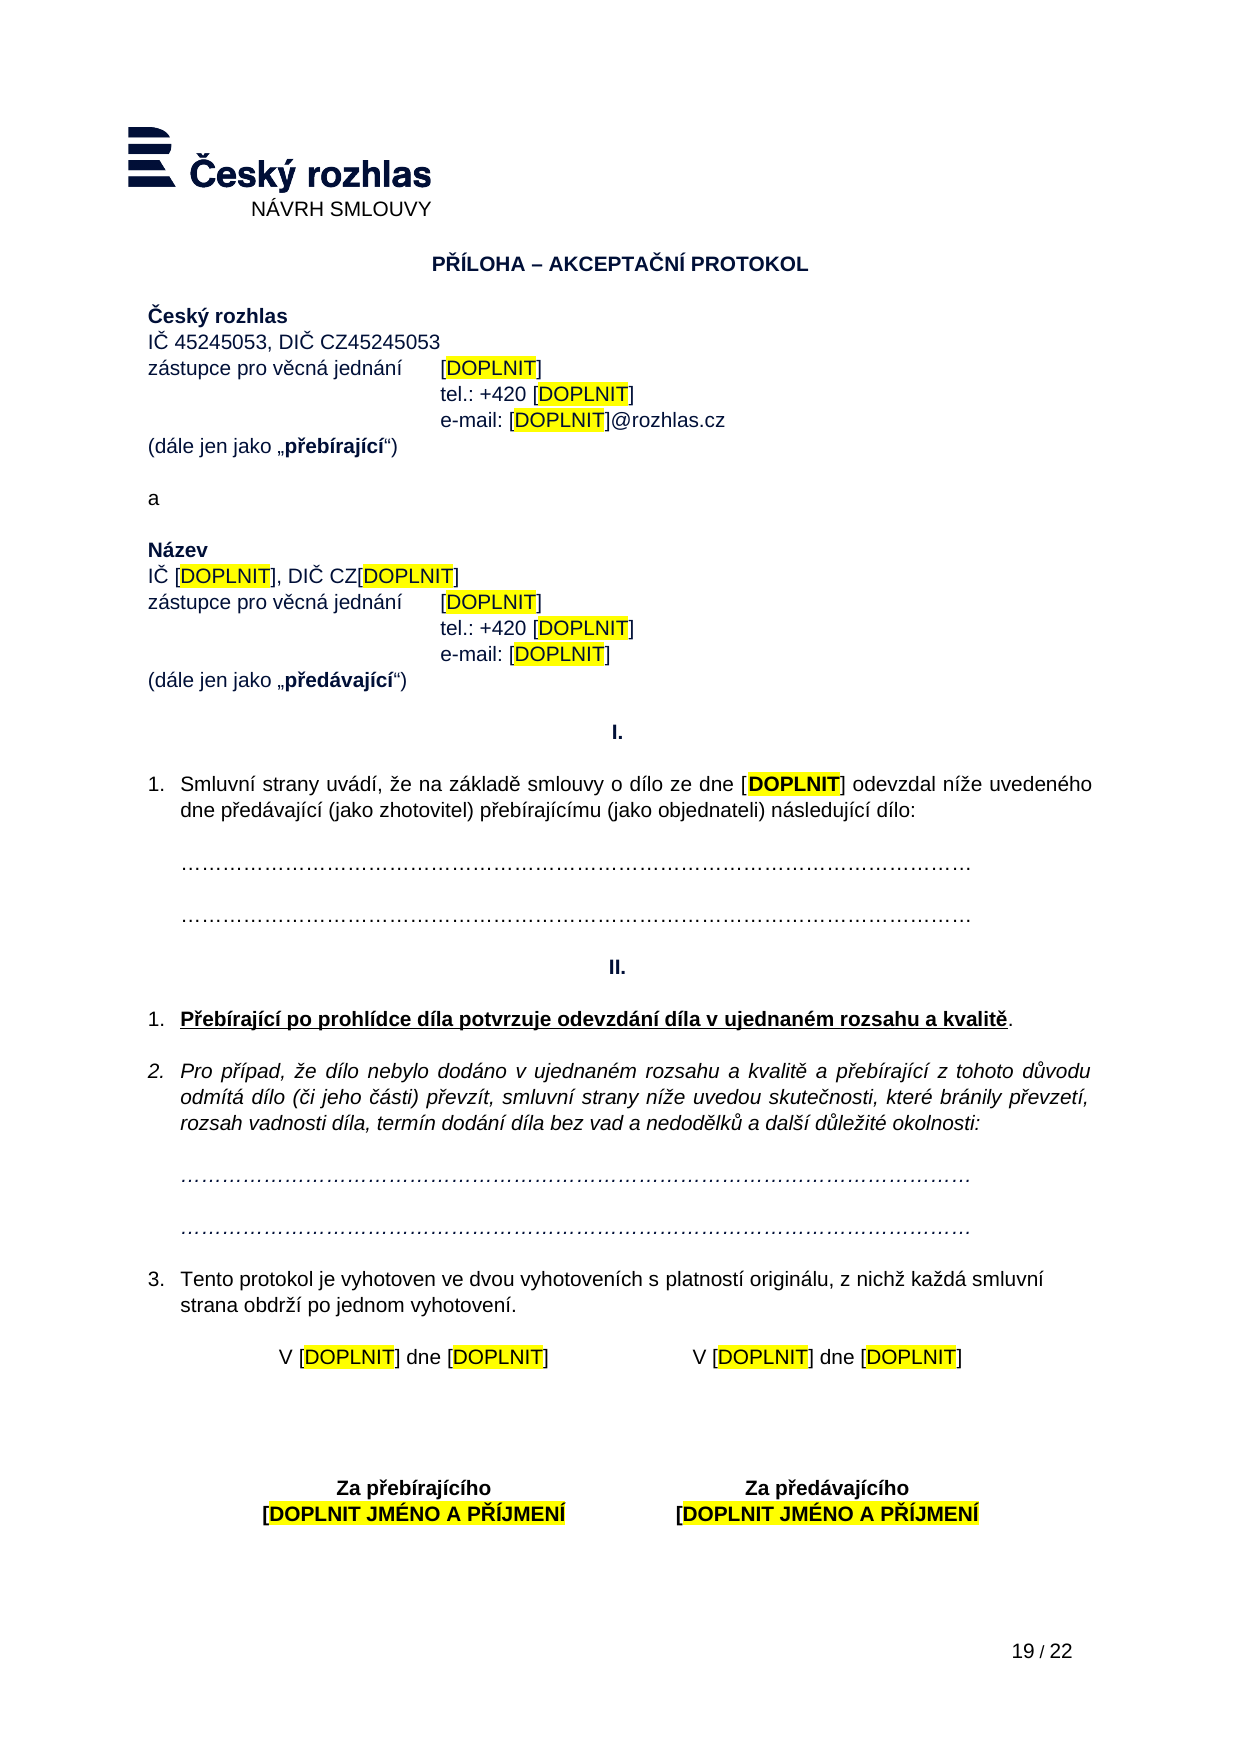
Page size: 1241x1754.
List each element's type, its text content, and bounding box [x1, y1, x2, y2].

table_header V [DOPLNIT] dne [DOPLNIT] [621, 1344, 1034, 1396]
table_cell Za přebírajícího [DOPLNIT JMÉNO A PŘÍJMENÍ [DOPLNIT FUNKCI] [207, 1396, 621, 1552]
list Pro případ, že dílo nebylo dodáno v ujednaném rozsahu a kvalitě a přebírající z tohoto důvodu odmítá dílo (či jeho části) převzít, smluvní strany níže uvedou skutečnosti, které bránily převzetí, rozsah vadnosti díla, termín dodání díla bez vad a nedodělků a další důležité okolnosti: [148, 1057, 1093, 1136]
picture [128, 127, 431, 193]
text IČ [DOPLNIT], DIČ CZ[DOPLNIT] [148, 563, 1093, 589]
list Tento protokol je vyhotoven ve dvou vyhotoveních s platností originálu, z nichž každá smluvní strana obdrží po jednom vyhotovení. [148, 1266, 1093, 1318]
text IČ 45245053, DIČ CZ45245053 [148, 328, 1093, 354]
list …………………………………………………………………………………………………… [180, 849, 1093, 875]
text (dále jen jako „předávající“) [148, 667, 1093, 693]
text tel.: +420 [DOPLNIT] [148, 380, 1093, 406]
text Název [148, 537, 1093, 563]
subtitle …………………………………………………………………………………………………… [180, 1214, 1093, 1240]
text Český rozhlas [148, 302, 1093, 328]
list Přebírající po prohlídce díla potvrzuje odevzdání díla v ujednaném rozsahu a kvalitě. [148, 1005, 1093, 1031]
text tel.: +420 [DOPLNIT] [148, 615, 1093, 641]
text e-mail: [DOPLNIT] [148, 641, 1093, 667]
table_header V [DOPLNIT] dne [DOPLNIT] [207, 1344, 621, 1396]
subtitle …………………………………………………………………………………………………… [148, 1162, 1093, 1188]
text e-mail: [DOPLNIT]@rozhlas.cz [148, 406, 1093, 432]
text PŘÍLOHA – AKCEPTAČNÍ PROTOKOL [148, 250, 1093, 276]
text (dále jen jako „přebírající“) [148, 432, 1093, 458]
list Smluvní strany uvádí, že na základě smlouvy o dílo ze dne [DOPLNIT] odevzdal níže uvedeného dne předávající (jako zhotovitel) přebírajícímu (jako objednateli) následující dílo: [148, 771, 1093, 823]
text zástupce pro věcná jednání [DOPLNIT] [148, 589, 1093, 615]
text zástupce pro věcná jednání [DOPLNIT] [148, 354, 1093, 380]
text a [148, 484, 1093, 511]
list …………………………………………………………………………………………………… [180, 901, 1093, 927]
table_cell Za předávajícího [DOPLNIT JMÉNO A PŘÍJMENÍ [DOPLNIT FUNKCI] [621, 1396, 1034, 1552]
